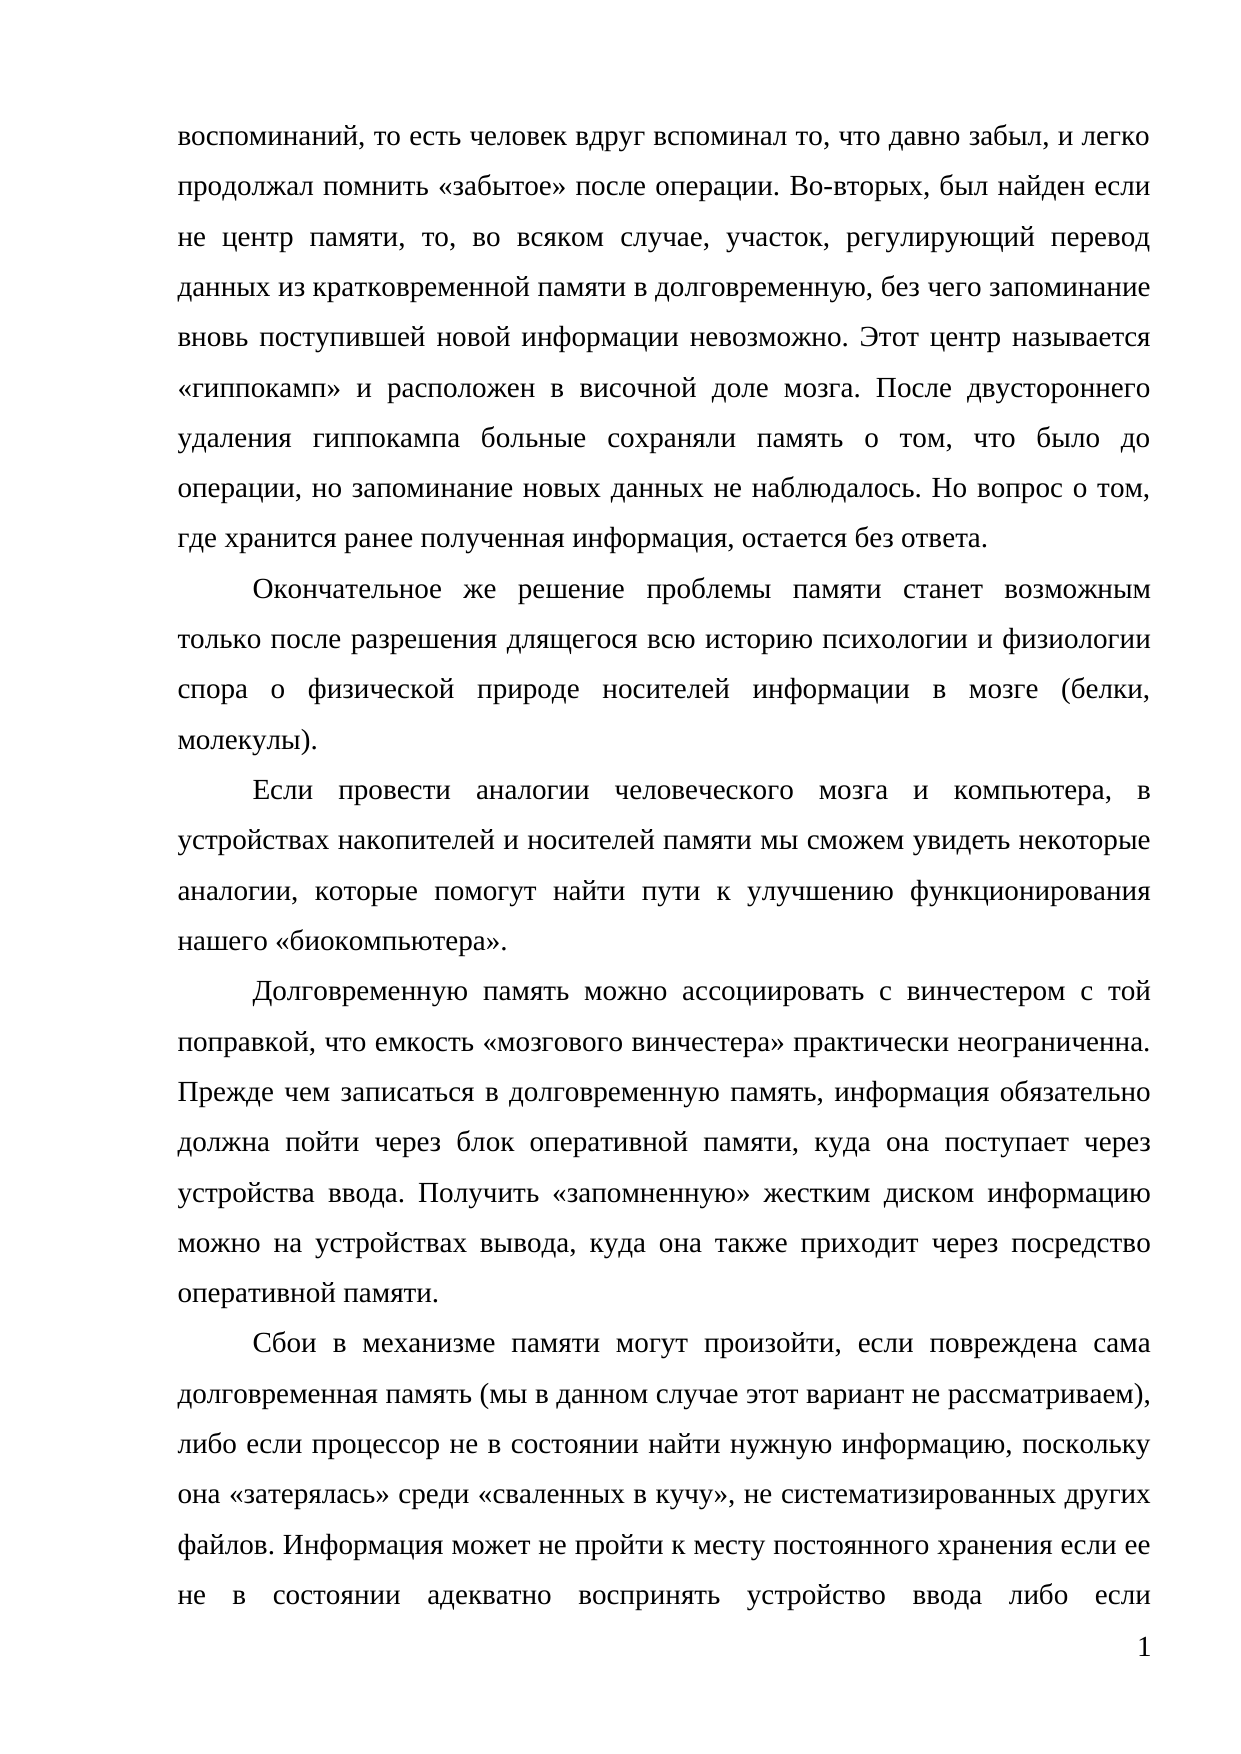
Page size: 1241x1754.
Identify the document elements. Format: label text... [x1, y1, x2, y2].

text Окончательное же решение проблемы памяти станет возможным только после разрешения длящегося всю историю психологии и физиологии спора о физической природе носителей информации в мозге (белки, молекулы). [177, 571, 1152, 755]
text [177, 118, 1152, 554]
text Долговременную память можно ассоциировать с винчестером с той поправкой, что емкость «мозгового винчестера» практически неограниченна. Прежде чем записаться в долговременную память, информация обязательно должна пойти через блок оперативной памяти, куда она поступает через устройства ввода. Получить «запомненную» жестким диском информацию можно на устройствах вывода, куда она также приходит через посредство оперативной памяти. [177, 973, 1152, 1309]
text Если провести аналогии человеческого мозга и компьютера, в устройствах накопителей и носителей памяти мы сможем увидеть некоторые аналогии, которые помогут найти пути к улучшению функционирования нашего «биокомпьютера». [177, 772, 1152, 957]
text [177, 1326, 1152, 1611]
